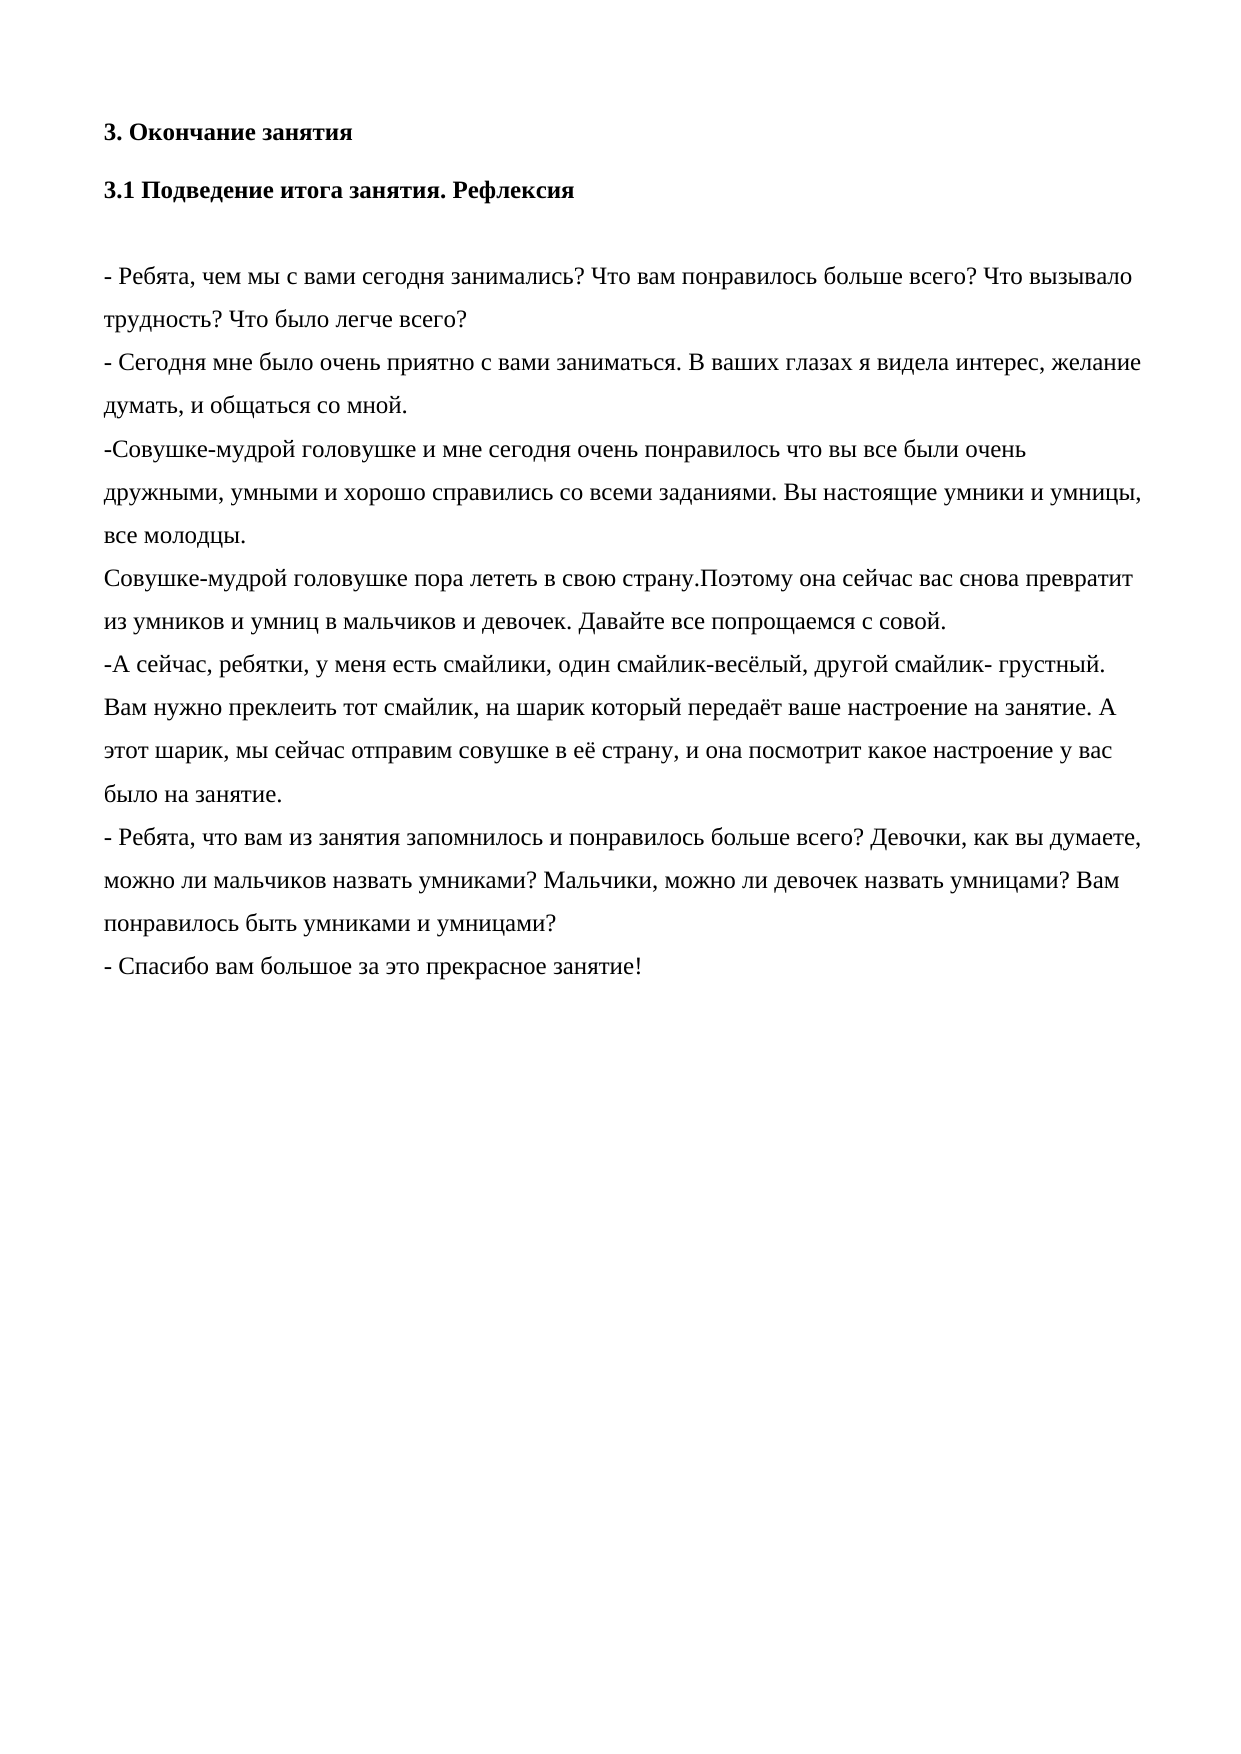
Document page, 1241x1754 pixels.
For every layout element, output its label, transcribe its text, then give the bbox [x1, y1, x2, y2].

text 3.1 Подведение итога занятия. Рефлексия [103, 175, 1152, 204]
text - Ребята, чем мы с вами сегодня занимались? Что вам понравилось больше всего? Что вызывало трудность? Что было легче всего? [103, 261, 1152, 333]
text 3. Окончание занятия [103, 117, 1152, 146]
text - Сегодня мне было очень приятно с вами заниматься. В ваших глазах я видела интерес, желание думать, и общаться со мной. [103, 347, 1152, 419]
text -Совушке-мудрой головушке и мне сегодня очень понравилось что вы все были очень дружными, умными и хорошо справились со всеми заданиями. Вы настоящие умники и умницы, все молодцы. [103, 434, 1152, 549]
text - Спасибо вам большое за это прекрасное занятие! [103, 951, 1152, 980]
text Совушке-мудрой головушке пора лететь в свою страну.Поэтому она сейчас вас снова превратит из умников и умниц в мальчиков и девочек. Давайте все попрощаемся с совой. [103, 563, 1152, 635]
text - Ребята, что вам из занятия запомнилось и понравилось больше всего? Девочки, как вы думаете, можно ли мальчиков назвать умниками? Мальчики, можно ли девочек назвать умницами? Вам понравилось быть умниками и умницами? [103, 822, 1152, 937]
text -А сейчас, ребятки, у меня есть смайлики, один смайлик-весёлый, другой смайлик- грустный. Вам нужно преклеить тот смайлик, на шарик который передаёт ваше настроение на занятие. А этот шарик, мы сейчас отправим совушке в её страну, и она посмотрит какое настроение у вас было на занятие. [103, 649, 1152, 807]
